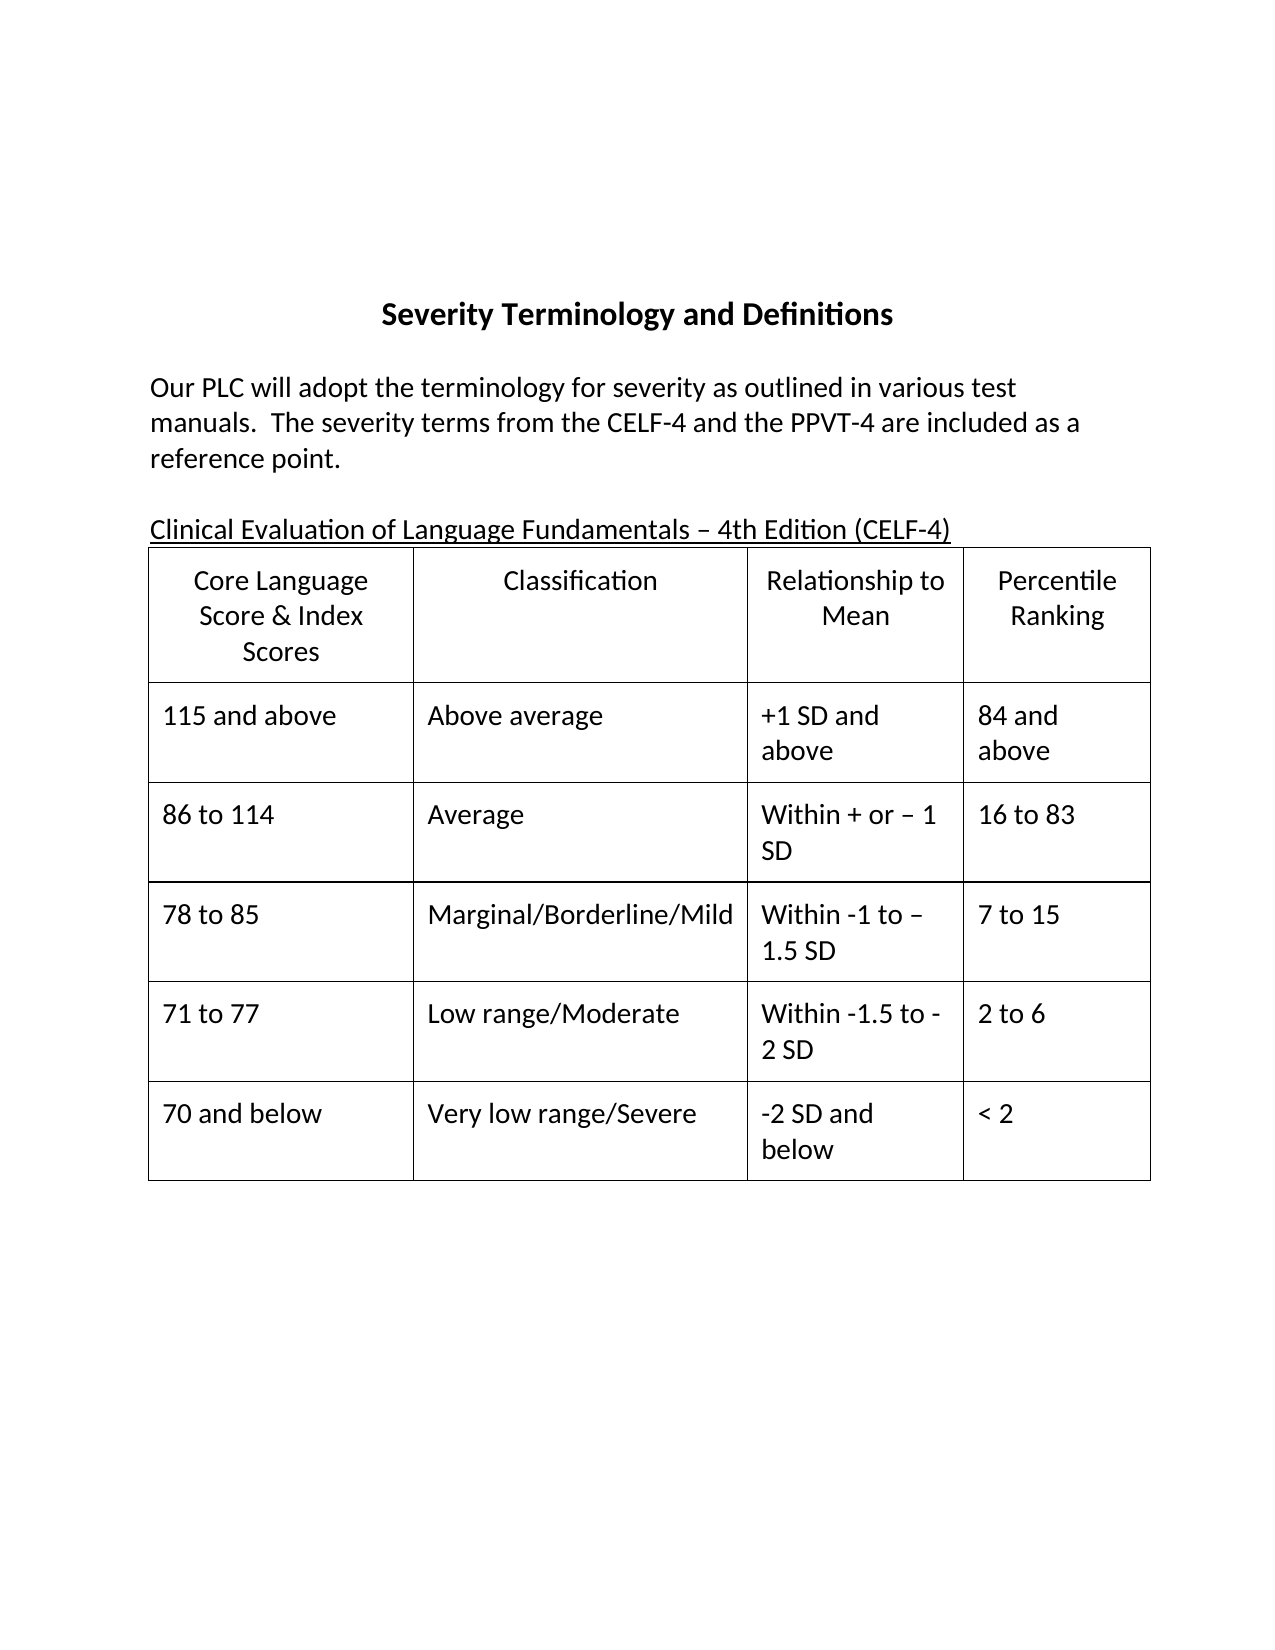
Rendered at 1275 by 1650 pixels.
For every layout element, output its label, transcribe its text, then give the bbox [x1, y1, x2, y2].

table_header Core Language Score & Index Scores [149, 548, 413, 682]
table_cell < 2 [964, 1082, 1150, 1180]
table_cell Very low range/Severe [414, 1082, 747, 1180]
table_cell 78 to 85 [149, 883, 413, 981]
table_cell +1 SD and above [748, 683, 963, 782]
table_cell Within -1.5 to -2 SD [748, 982, 963, 1081]
text Our PLC will adopt the terminology for severity as outlined in various test manuals. The severity terms from the CELF-4 and the PPVT-4 are included as a reference point. [150, 369, 1125, 476]
table_header Percentile Ranking [964, 548, 1150, 682]
table_cell Marginal/Borderline/Mild [414, 883, 747, 981]
table_header Classification [414, 548, 747, 682]
table_cell Above average [414, 683, 747, 782]
text Severity Terminology and Definitions [150, 186, 1125, 333]
text Clinical Evaluation of Language Fundamentals – 4th Edition (CELF-4) [150, 476, 1125, 547]
table_cell 86 to 114 [149, 783, 413, 881]
table_header Relationship to Mean [748, 548, 963, 682]
table_cell 2 to 6 [964, 982, 1150, 1081]
table_cell 7 to 15 [964, 883, 1150, 981]
table_cell 70 and below [149, 1082, 413, 1180]
table_cell Within + or – 1 SD [748, 783, 963, 881]
table_cell 16 to 83 [964, 783, 1150, 881]
table_cell 115 and above [149, 683, 413, 782]
table_cell Average [414, 783, 747, 881]
table_cell -2 SD and below [748, 1082, 963, 1180]
table_cell Within -1 to –1.5 SD [748, 883, 963, 981]
table_cell 84 and above [964, 683, 1150, 782]
table_cell 71 to 77 [149, 982, 413, 1081]
table_cell Low range/Moderate [414, 982, 747, 1081]
